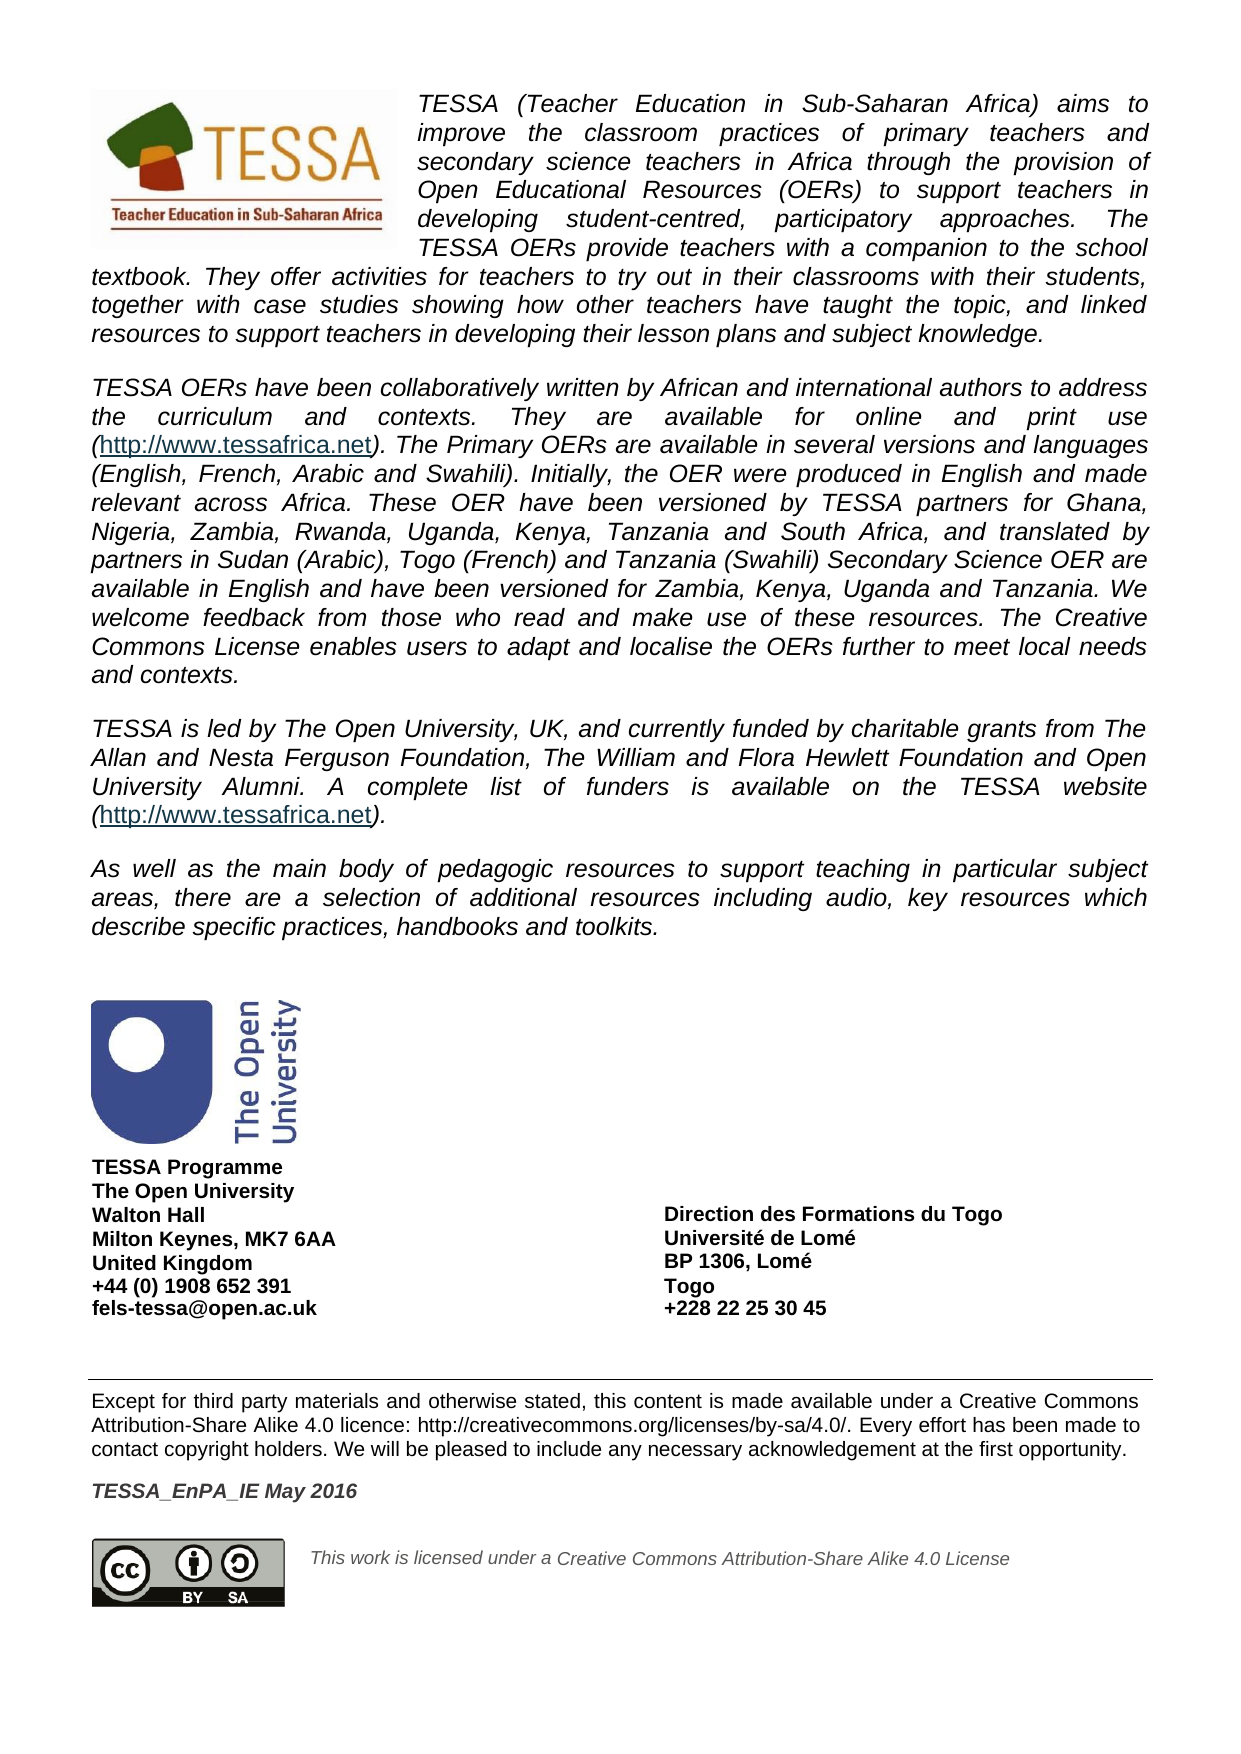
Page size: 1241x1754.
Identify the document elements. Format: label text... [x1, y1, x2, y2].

text textbook. They offer activities for teachers to try out in their classrooms with their students, together with case studies showing how other teachers have taught the topic, and linked resources to support teachers in developing their lesson plans and subject knowledge. [91, 262, 1149, 348]
text TESSA_EnPA_IE May 2016 [91, 1479, 1182, 1503]
picture [92, 1538, 285, 1607]
picture [91, 89, 398, 249]
table_header TESSA Programme The Open University Walton Hall Milton Keynes, MK7 6AA United Kingdom +44 (0) 1908 652 391 fels-tessa@open.ac.uk [71, 1155, 500, 1321]
picture [91, 1000, 301, 1144]
text This work is licensed under a Creative Commons Attribution-Share Alike 4.0 License [309, 1546, 1182, 1569]
table_header Direction des Formations du Togo Université de Lomé BP 1306, Lomé Togo +228 22 25 30 45 [500, 1155, 1024, 1321]
text TESSA (Teacher Education in Sub-Saharan Africa) aims to improve the classroom practices of primary teachers and secondary science teachers in Africa through the provision of Open Educational Resources (OERs) to support teachers in developing student-centred, participatory approaches. The TESSA OERs provide teachers with a companion to the school [417, 89, 1150, 262]
text TESSA OERs have been collaboratively written by African and international authors to address the curriculum and contexts. They are available for online and print use (http://www.tessafrica.net). The Primary OERs are available in several versions and languages (English, French, Arabic and Swahili). Initially, the OER were produced in English and made relevant across Africa. These OER have been versioned by TESSA partners for Ghana, Nigeria, Zambia, Rwanda, Uganda, Kenya, Tanzania and South Africa, and translated by partners in Sudan (Arabic), Togo (French) and Tanzania (Swahili) Secondary Science OER are available in English and have been versioned for Zambia, Kenya, Uganda and Tanzania. We welcome feedback from those who read and make use of these resources. The Creative Commons License enables users to adapt and localise the OERs further to meet local needs and contexts. [91, 373, 1150, 689]
text TESSA is led by The Open University, UK, and currently funded by charitable grants from The Allan and Nesta Ferguson Foundation, The William and Flora Hewlett Foundation and Open University Alumni. A complete list of funders is available on the TESSA website (http://www.tessafrica.net). [91, 714, 1149, 829]
text Except for third party materials and otherwise stated, this content is made available under a Creative Commons Attribution-Share Alike 4.0 licence: http://creativecommons.org/licenses/by-sa/4.0/. Every effort has been made to contact copyright holders. We will be pleased to include any necessary acknowledgement at the first opportunity. [91, 1389, 1141, 1461]
text As well as the main body of pedagogic resources to support teaching in particular subject areas, there are a selection of additional resources including audio, key resources which describe specific practices, handbooks and toolkits. [91, 854, 1149, 941]
